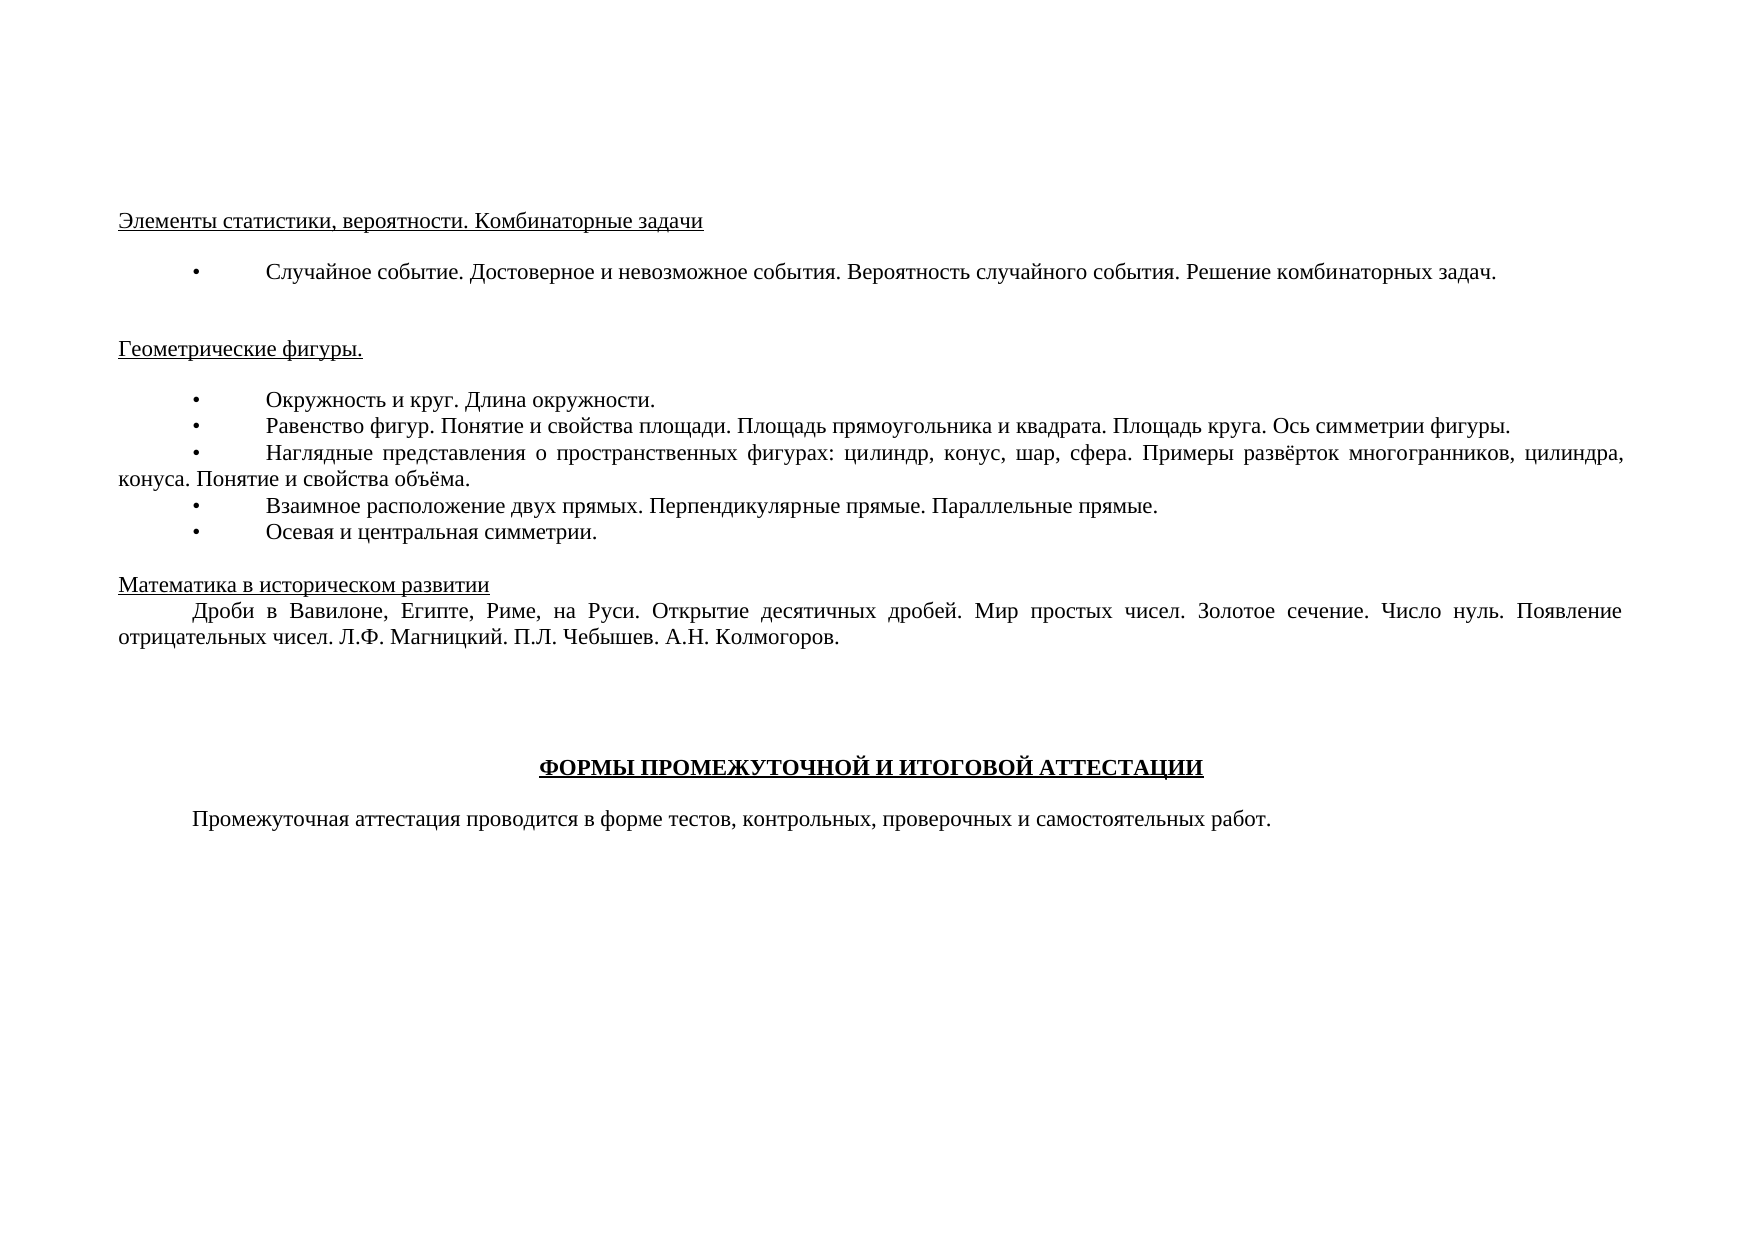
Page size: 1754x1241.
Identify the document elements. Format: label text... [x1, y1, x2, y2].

list Осевая и центральная симметрии. [118, 518, 1624, 544]
list Случайное событие. Достоверное и невозможное события. Вероятность случайного события. Решение комбинаторных задач. [118, 258, 1624, 284]
text Геометрические фигуры. [118, 335, 1624, 362]
text Математика в историческом развитии [118, 571, 1624, 597]
list Взаимное расположение двух прямых. Перпендикулярные прямые. Параллельные прямые. [118, 492, 1624, 518]
list Равенство фигур. Понятие и свойства площади. Площадь прямоугольника и квадрата. Площадь круга. Ось симметрии фигуры. [118, 413, 1624, 439]
text ФОРМЫ ПРОМЕЖУТОЧНОЙ И ИТОГОВОЙ АТТЕСТАЦИИ [118, 753, 1624, 780]
list Наглядные представления о пространственных фигурах: цилиндр, конус, шар, сфера. Примеры развёрток многогранников, цилиндра, конуса. Понятие и свойства объёма. [118, 439, 1624, 492]
text Дроби в Вавилоне, Египте, Риме, на Руси. Открытие десятичных дробей. Мир простых чисел. Золотое сечение. Число нуль. Появление отрицательных чисел. Л.Ф. Магницкий. П.Л. Чебышев. А.Н. Колмогоров. [118, 597, 1624, 650]
list Окружность и круг. Длина окружности. [118, 386, 1624, 413]
text Промежуточная аттестация проводится в форме тестов, контрольных, проверочных и самостоятельных работ. [118, 804, 1624, 831]
text Элементы статистики, вероятности. Комбинаторные задачи [118, 207, 1624, 233]
